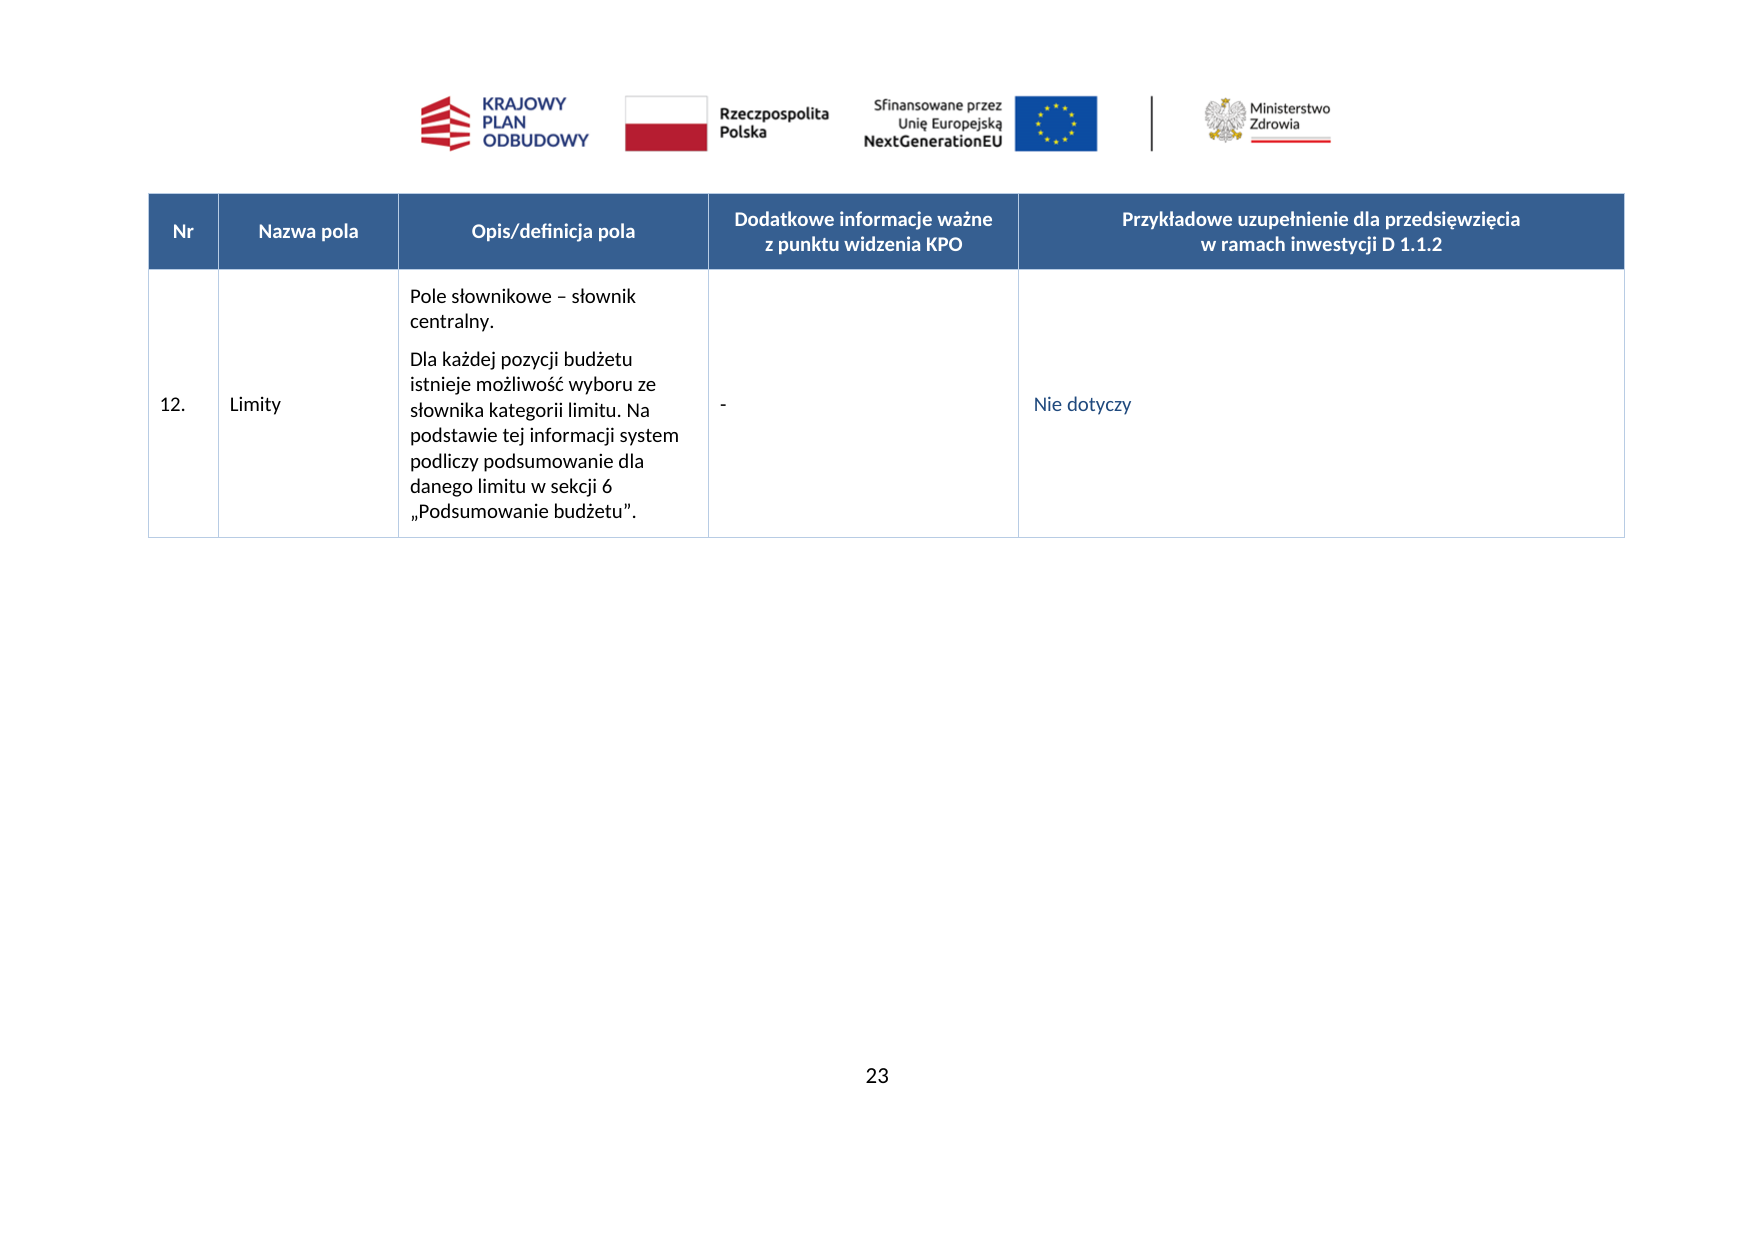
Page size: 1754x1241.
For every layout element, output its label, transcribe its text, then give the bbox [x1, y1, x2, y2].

table_cell - [709, 270, 1018, 537]
table_header Nazwa pola [219, 194, 398, 269]
table_header Opis/definicja pola [399, 194, 708, 269]
table_cell Nie dotyczy [1019, 270, 1624, 537]
table_header Dodatkowe informacje ważne z punktu widzenia KPO [709, 194, 1018, 269]
picture [404, 73, 1350, 168]
table_cell 12. [149, 270, 218, 537]
table_header Przykładowe uzupełnienie dla przedsięwzięcia w ramach inwestycji D 1.1.2 [1019, 194, 1624, 269]
table_cell Limity [219, 270, 398, 537]
table_cell Pole słownikowe – słownik centralny. Dla każdej pozycji budżetu istnieje możliwość wyboru ze słownika kategorii limitu. Na podstawie tej informacji system podliczy podsumowanie dla danego limitu w sekcji 6 „Podsumowanie budżetu”. [399, 270, 708, 537]
table_header Nr [149, 194, 218, 269]
